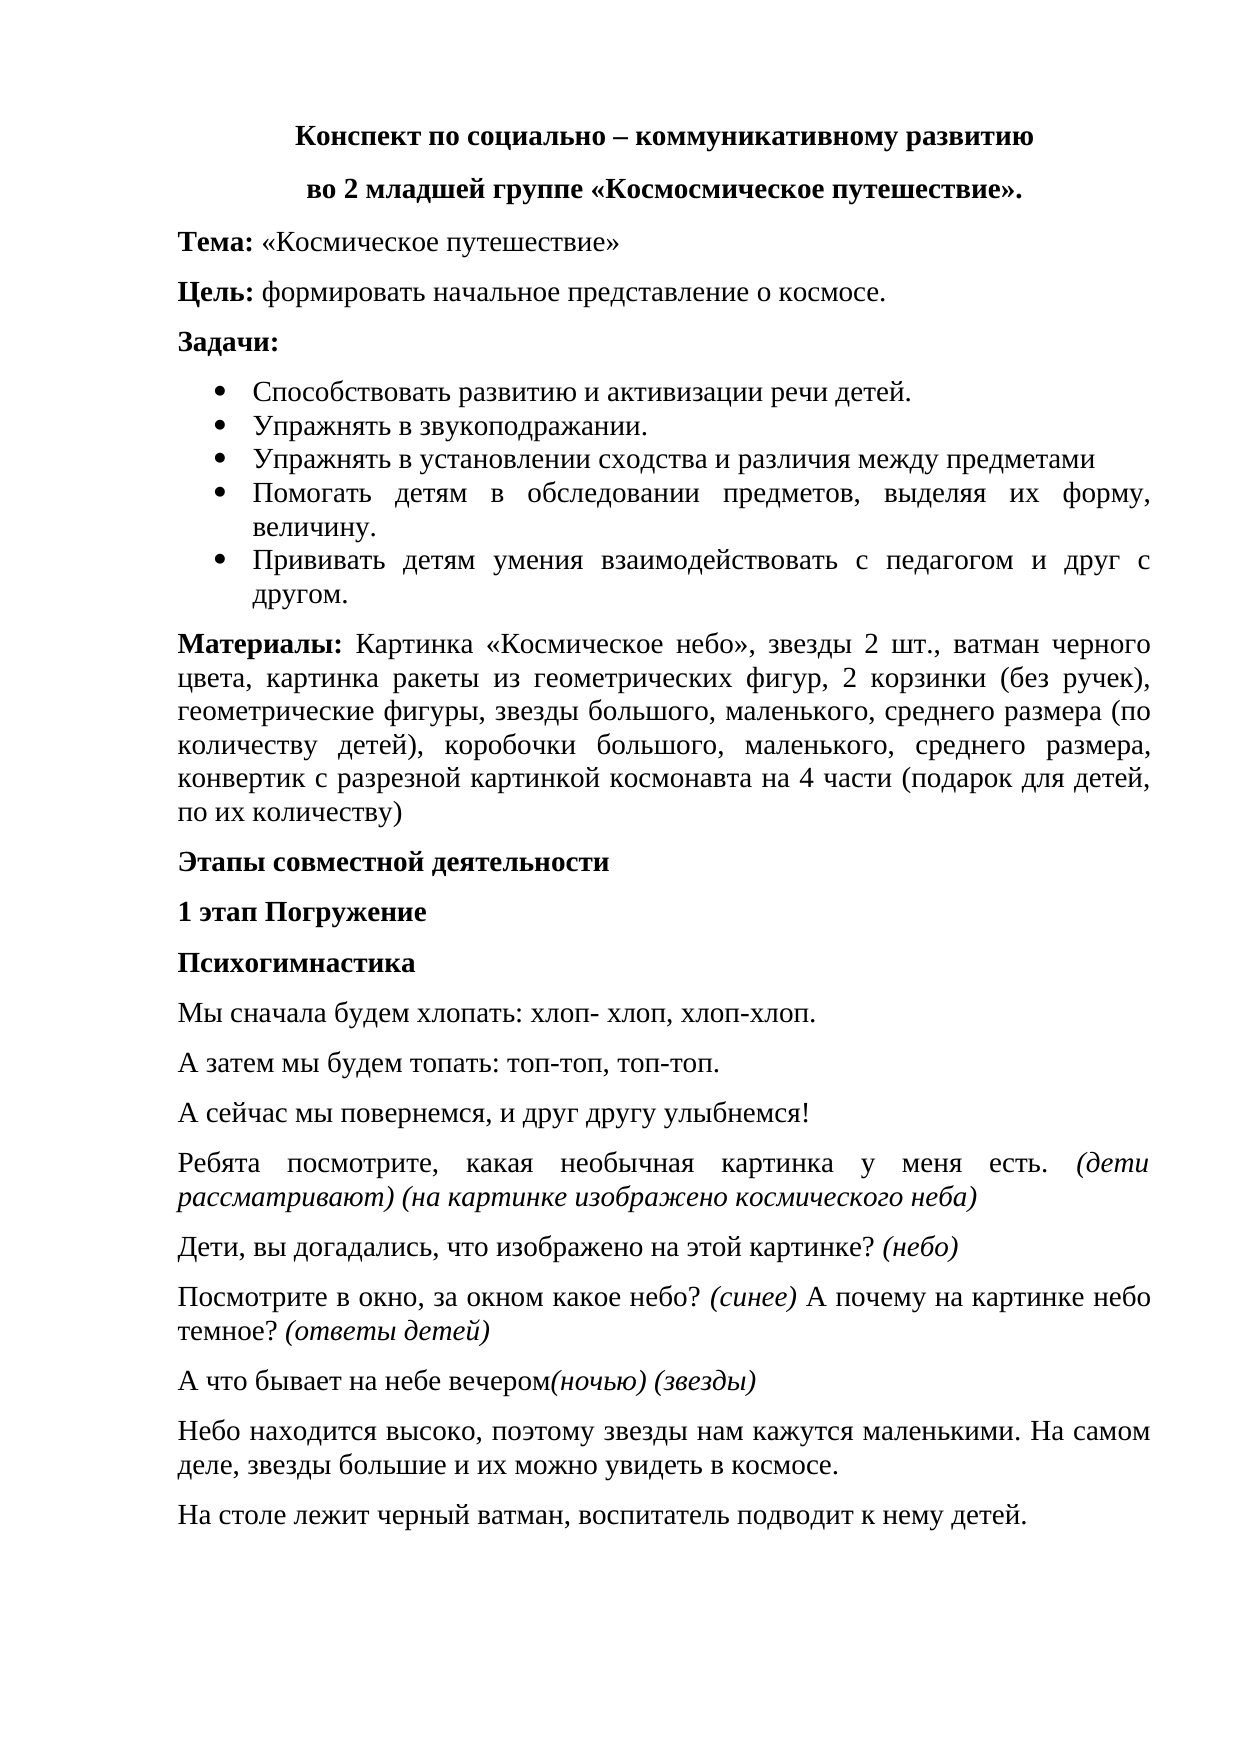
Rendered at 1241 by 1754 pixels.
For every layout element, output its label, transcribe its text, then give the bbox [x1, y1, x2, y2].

list Способствовать развитию и активизации речи детей. [215, 374, 1152, 408]
text Тема: «Космическое путешествие» [177, 224, 1152, 257]
text Психогимнастика [177, 945, 1152, 978]
list Прививать детям умения взаимодействовать с педагогом и друг с другом. [215, 542, 1152, 610]
text Дети, вы догадались, что изображено на этой картинке? (небо) [177, 1229, 1152, 1263]
text Ребята посмотрите, какая необычная картинка у меня есть. (дети рассматривают) (на картинке изображено космического неба) [177, 1146, 1152, 1213]
list Упражнять в установлении сходства и различия между предметами [215, 442, 1152, 475]
list Упражнять в звукоподражании. [215, 408, 1152, 442]
list Помогать детям в обследовании предметов, выделяя их форму, величину. [215, 475, 1152, 542]
text На столе лежит черный ватман, воспитатель подводит к нему детей. [177, 1497, 1152, 1531]
text А сейчас мы повернемся, и друг другу улыбнемся! [177, 1095, 1152, 1129]
text Мы сначала будем хлопать: хлоп- хлоп, хлоп-хлоп. [177, 995, 1152, 1028]
text 1 этап Погружение [177, 894, 1152, 928]
text во 2 младшей группе «Космосмическое путешествие». [177, 171, 1152, 204]
text А что бывает на небе вечером(ночью) (звезды) [177, 1363, 1152, 1397]
text Материалы: Картинка «Космическое небо», звезды 2 шт., ватман черного цвета, картинка ракеты из геометрических фигур, 2 корзинки (без ручек), геометрические фигуры, звезды большого, маленького, среднего размера (по количеству детей), коробочки большого, маленького, среднего размера, конвертик с разрезной картинкой космонавта на 4 части (подарок для детей, по их количеству) [177, 626, 1152, 828]
text Цель: формировать начальное представление о космосе. [177, 274, 1152, 307]
text Конспект по социально – коммуникативному развитию [177, 118, 1152, 152]
text Задачи: [177, 324, 1152, 358]
text Небо находится высоко, поэтому звезды нам кажутся маленькими. На самом деле, звезды большие и их можно увидеть в космосе. [177, 1413, 1152, 1481]
text Этапы совместной деятельности [177, 844, 1152, 878]
text А затем мы будем топать: топ-топ, топ-топ. [177, 1045, 1152, 1079]
text Посмотрите в окно, за окном какое небо? (синее) А почему на картинке небо темное? (ответы детей) [177, 1279, 1152, 1347]
